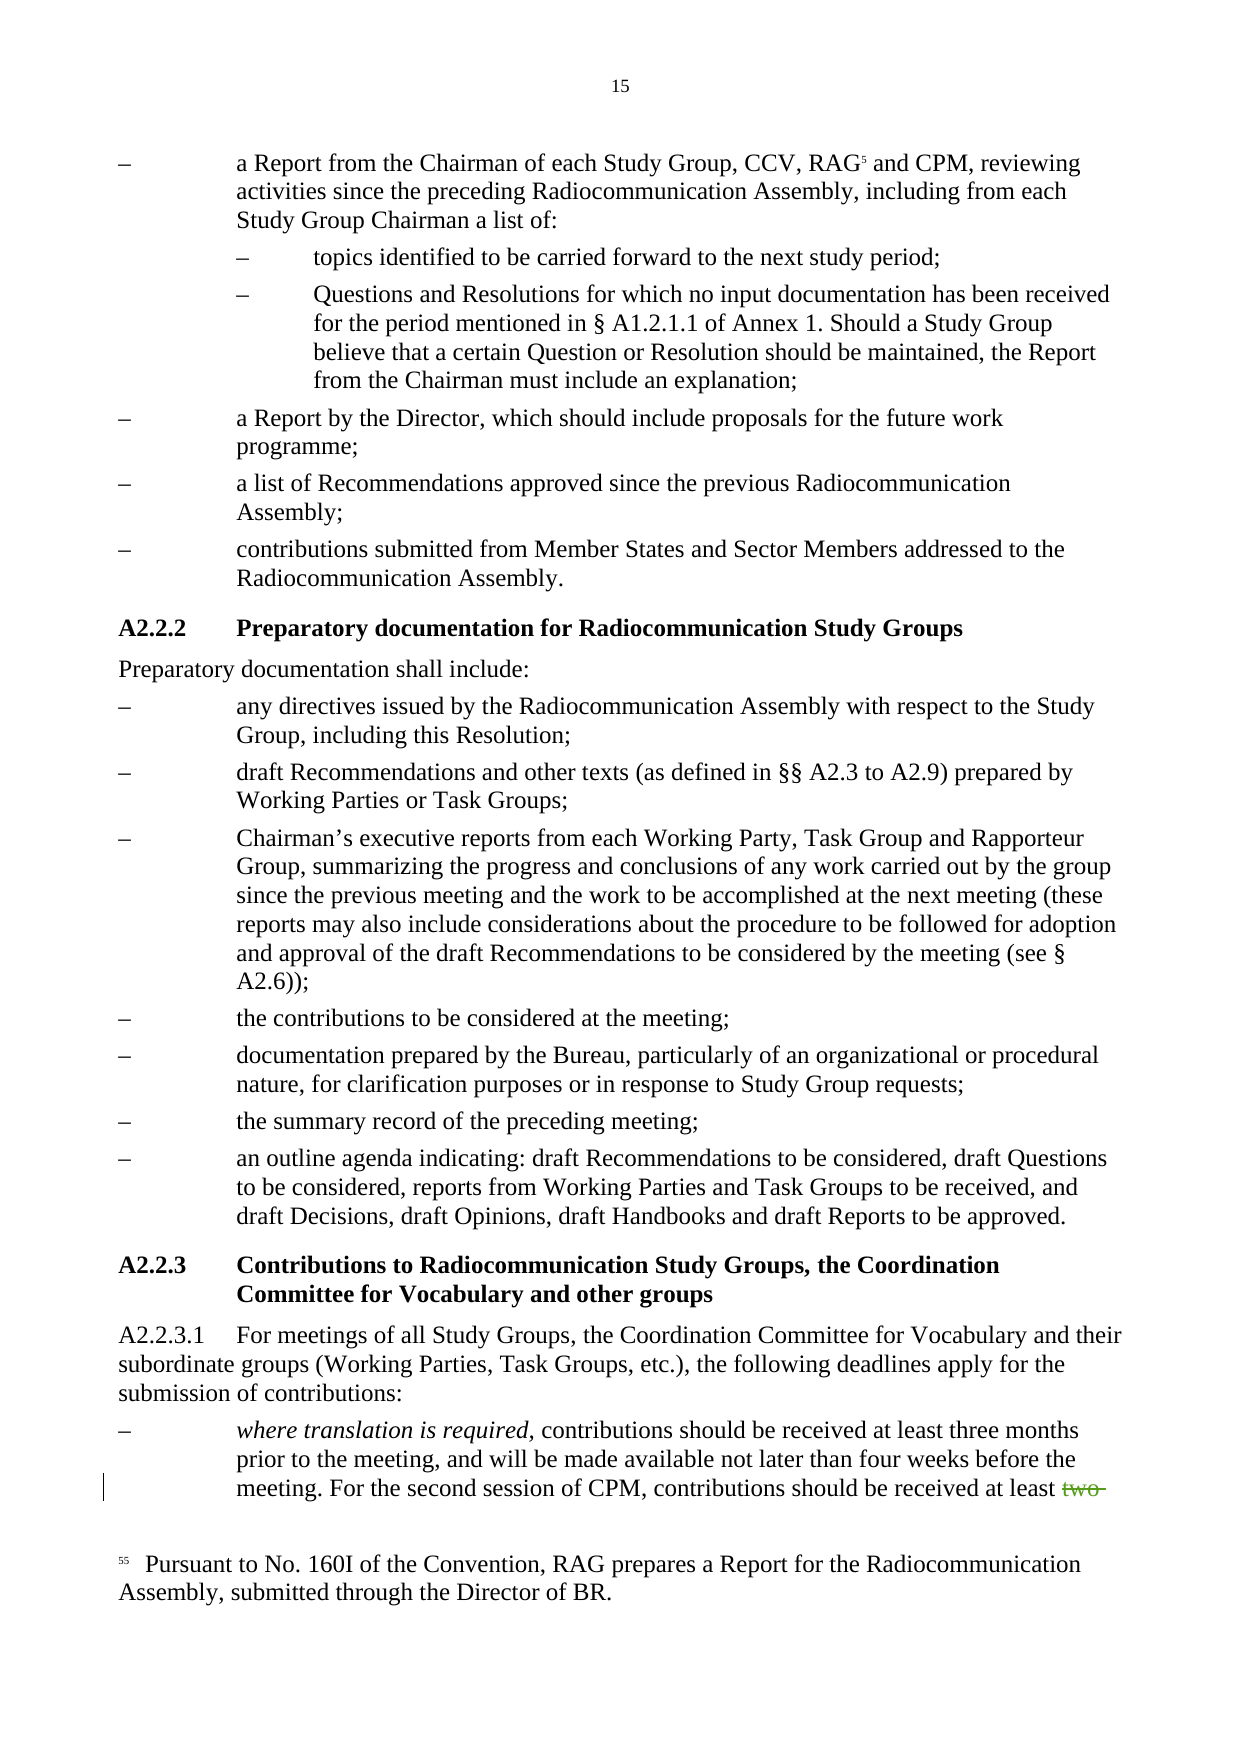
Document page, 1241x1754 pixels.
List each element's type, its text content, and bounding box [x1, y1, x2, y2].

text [118, 1415, 1122, 1501]
text A2.2.3.1 For meetings of all Study Groups, the Coordination Committee for Vocabulary and their subordinate groups (Working Parties, Task Groups, etc.), the following deadlines apply for the submission of contributions: [118, 1321, 1122, 1407]
text – the summary record of the preceding meeting; [118, 1106, 1122, 1135]
text – a Report from the Chairman of each Study Group, CCV, RAG5 and CPM, reviewing activities since the preceding Radiocommunication Assembly, including from each Study Group Chairman a list of: [118, 148, 1122, 234]
subtitle A2.2.3 Contributions to Radiocommunication Study Groups, the Coordination Committee for Vocabulary and other groups [118, 1251, 1122, 1308]
text – documentation prepared by the Bureau, particularly of an organizational or procedural nature, for clarification purposes or in response to Study Group requests; [118, 1041, 1122, 1098]
text – Chairman’s executive reports from each Working Party, Task Group and Rapporteur Group, summarizing the progress and conclusions of any work carried out by the group since the previous meeting and the work to be accomplished at the next meeting (these reports may also include considerations about the procedure to be followed for adoption and approval of the draft Recommendations to be considered by the meeting (see § A2.6)); [118, 823, 1122, 995]
subtitle A2.2.2 Preparatory documentation for Radiocommunication Study Groups [118, 613, 1122, 641]
text – contributions submitted from Member States and Sector Members addressed to the Radiocommunication Assembly. [118, 534, 1122, 592]
text – draft Recommendations and other texts (as defined in §§ A2.3 to A2.9) prepared by Working Parties or Task Groups; [118, 757, 1122, 814]
text Preparatory documentation shall include: [118, 654, 1122, 683]
text – a Report by the Director, which should include proposals for the future work programme; [118, 403, 1122, 460]
text – the contributions to be considered at the meeting; [118, 1003, 1122, 1032]
text – an outline agenda indicating: draft Recommendations to be considered, draft Questions to be considered, reports from Working Parties and Task Groups to be received, and draft Decisions, draft Opinions, draft Handbooks and draft Reports to be approved. [118, 1143, 1122, 1230]
text – Questions and Resolutions for which no input documentation has been received for the period mentioned in § A1.2.1.1 of Annex 1. Should a Study Group believe that a certain Question or Resolution should be maintained, the Report from the Chairman must include an explanation; [236, 279, 1122, 394]
text – any directives issued by the Radiocommunication Assembly with respect to the Study Group, including this Resolution; [118, 691, 1122, 748]
text – topics identified to be carried forward to the next study period; [236, 242, 1122, 271]
text – a list of Recommendations approved since the previous Radiocommunication Assembly; [118, 468, 1122, 526]
